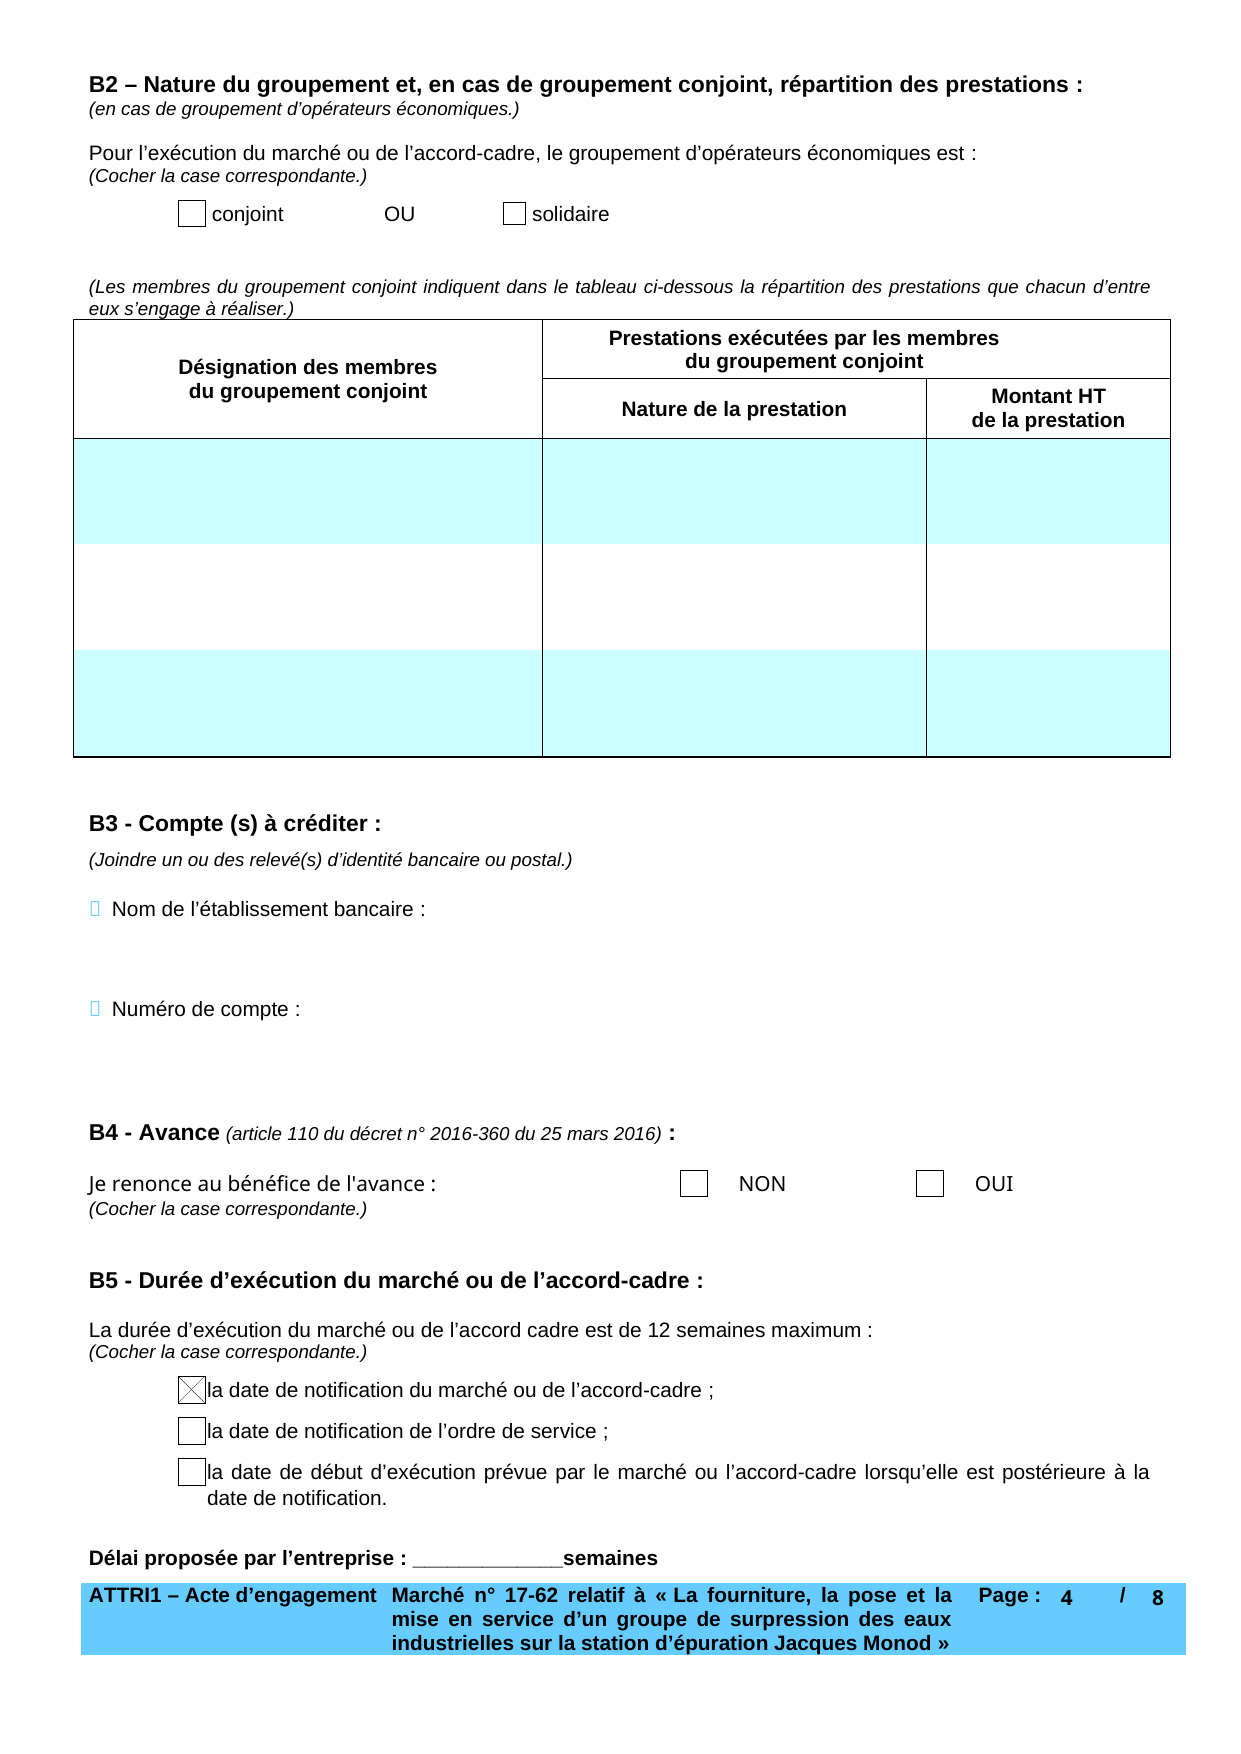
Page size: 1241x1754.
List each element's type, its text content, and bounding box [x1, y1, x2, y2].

text (en cas de groupement d’opérateurs économiques.) [89, 98, 1152, 119]
text la date de notification de l’ordre de service ; [148, 1416, 1152, 1445]
table_cell [543, 439, 926, 544]
text (Joindre un ou des relevé(s) d’identité bancaire ou postal.) [89, 849, 1152, 870]
text (Cocher la case correspondante.) [89, 165, 1152, 186]
text La durée d’exécution du marché ou de l’accord cadre est de 12 semaines maximum : [89, 1317, 1152, 1341]
text  Numéro de compte : [89, 994, 1152, 1023]
table_cell [927, 439, 1170, 544]
subtitle B5 - Durée d’exécution du marché ou de l’accord-cadre : [89, 1267, 1152, 1293]
table_cell [74, 439, 542, 544]
text la date de début d’exécution prévue par le marché ou l’accord-cadre lorsqu’elle est postérieure à la date de notification. [148, 1457, 1152, 1510]
table_cell [74, 544, 542, 650]
table_cell Nature de la prestation [543, 379, 926, 437]
text la date de notification du marché ou de l’accord-cadre ; [148, 1375, 1152, 1404]
text (Cocher la case correspondante.) [89, 1198, 1152, 1219]
text conjoint OU solidaire [89, 199, 1152, 227]
table_cell [927, 544, 1170, 650]
text B4 - Avance (article 110 du décret n° 2016-360 du 25 mars 2016) : [89, 1119, 1152, 1145]
text Je renonce au bénéfice de l'avance : NON OUI [89, 1169, 1152, 1198]
table_cell [927, 650, 1170, 756]
table_cell [74, 650, 542, 756]
text B3 - Compte (s) à créditer : [89, 810, 1152, 836]
text (Cocher la case correspondante.) [89, 1341, 1152, 1363]
table_cell [543, 650, 926, 756]
table_header Prestations exécutées par les membres du groupement conjoint [543, 320, 1170, 378]
text Délai proposée par l’entreprise : _____________semaines [89, 1546, 1152, 1570]
text  Nom de l’établissement bancaire : [89, 894, 1152, 923]
text (Les membres du groupement conjoint indiquent dans le tableau ci-dessous la répartition des prestations que chacun d’entre eux s’engage à réaliser.) [89, 276, 1152, 319]
table_header Désignation des membres du groupement conjoint [74, 320, 542, 437]
table_cell [543, 544, 926, 650]
text Pour l’exécution du marché ou de l’accord-cadre, le groupement d’opérateurs économiques est : [89, 141, 1152, 165]
text B2 – Nature du groupement et, en cas de groupement conjoint, répartition des prestations : [89, 71, 1152, 98]
table_cell Montant HT de la prestation [927, 379, 1170, 437]
